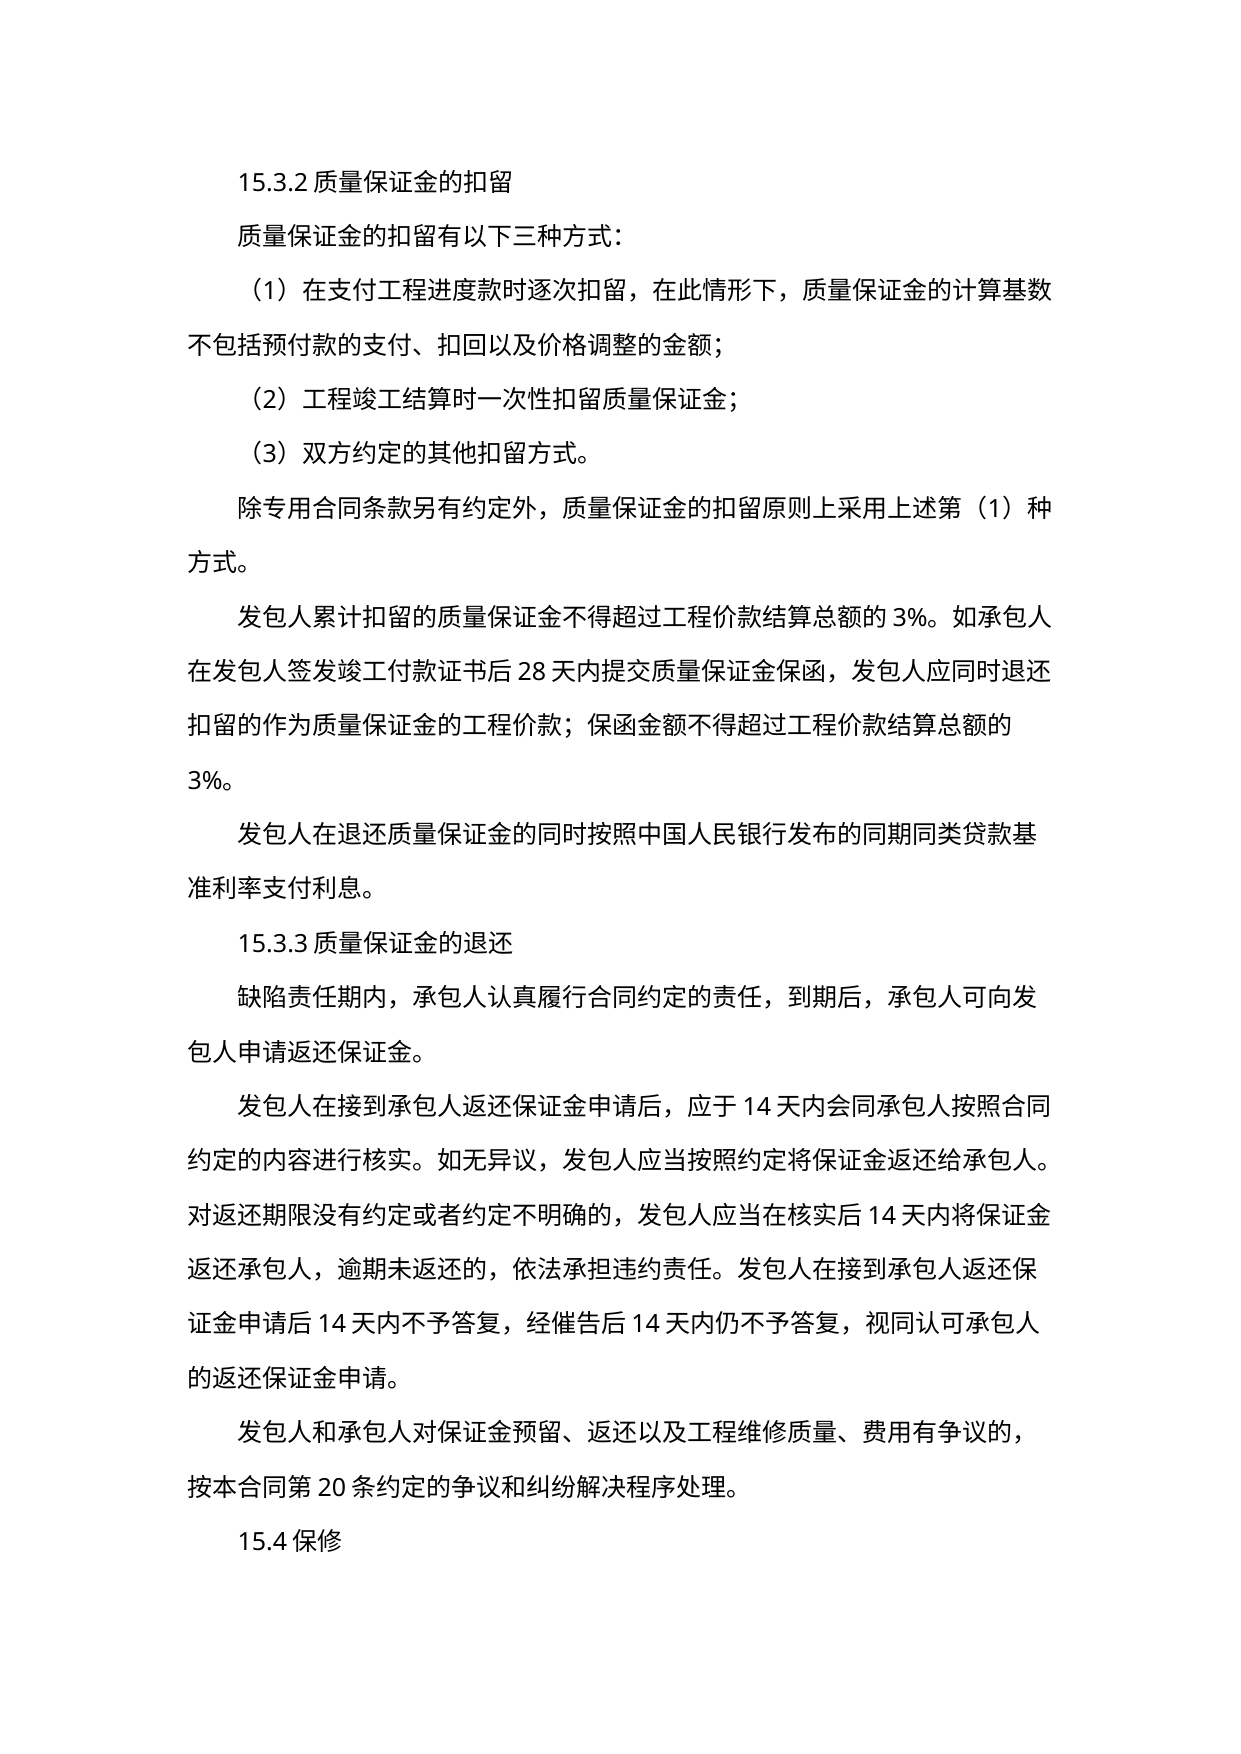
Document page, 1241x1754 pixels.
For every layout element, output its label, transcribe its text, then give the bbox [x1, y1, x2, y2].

text 15.3.2质量保证金的扣留 [187, 162, 1053, 198]
text 发包人累计扣留的质量保证金不得超过工程价款结算总额的3%。如承包人在发包人签发竣工付款证书后28天内提交质量保证金保函，发包人应同时退还扣留的作为质量保证金的工程价款；保函金额不得超过工程价款结算总额的3%。 [187, 597, 1053, 796]
text 15.4保修 [187, 1521, 1053, 1558]
text （1）在支付工程进度款时逐次扣留，在此情形下，质量保证金的计算基数不包括预付款的支付、扣回以及价格调整的金额； [187, 271, 1053, 361]
text （2）工程竣工结算时一次性扣留质量保证金； [187, 379, 1053, 416]
text 发包人在接到承包人返还保证金申请后，应于14天内会同承包人按照合同约定的内容进行核实。如无异议，发包人应当按照约定将保证金返还给承包人。对返还期限没有约定或者约定不明确的，发包人应当在核实后14天内将保证金返还承包人，逾期未返还的，依法承担违约责任。发包人在接到承包人返还保证金申请后14天内不予答复，经催告后14天内仍不予答复，视同认可承包人的返还保证金申请。 [187, 1086, 1053, 1394]
text 缺陷责任期内，承包人认真履行合同约定的责任，到期后，承包人可向发包人申请返还保证金。 [187, 978, 1053, 1068]
text 发包人在退还质量保证金的同时按照中国人民银行发布的同期同类贷款基准利率支付利息。 [187, 814, 1053, 905]
text 除专用合同条款另有约定外，质量保证金的扣留原则上采用上述第（1）种方式。 [187, 488, 1053, 579]
text 发包人和承包人对保证金预留、返还以及工程维修质量、费用有争议的，按本合同第20条约定的争议和纠纷解决程序处理。 [187, 1413, 1053, 1503]
text （3）双方约定的其他扣留方式。 [187, 434, 1053, 470]
text 15.3.3质量保证金的退还 [187, 923, 1053, 959]
text 质量保证金的扣留有以下三种方式： [187, 216, 1053, 253]
